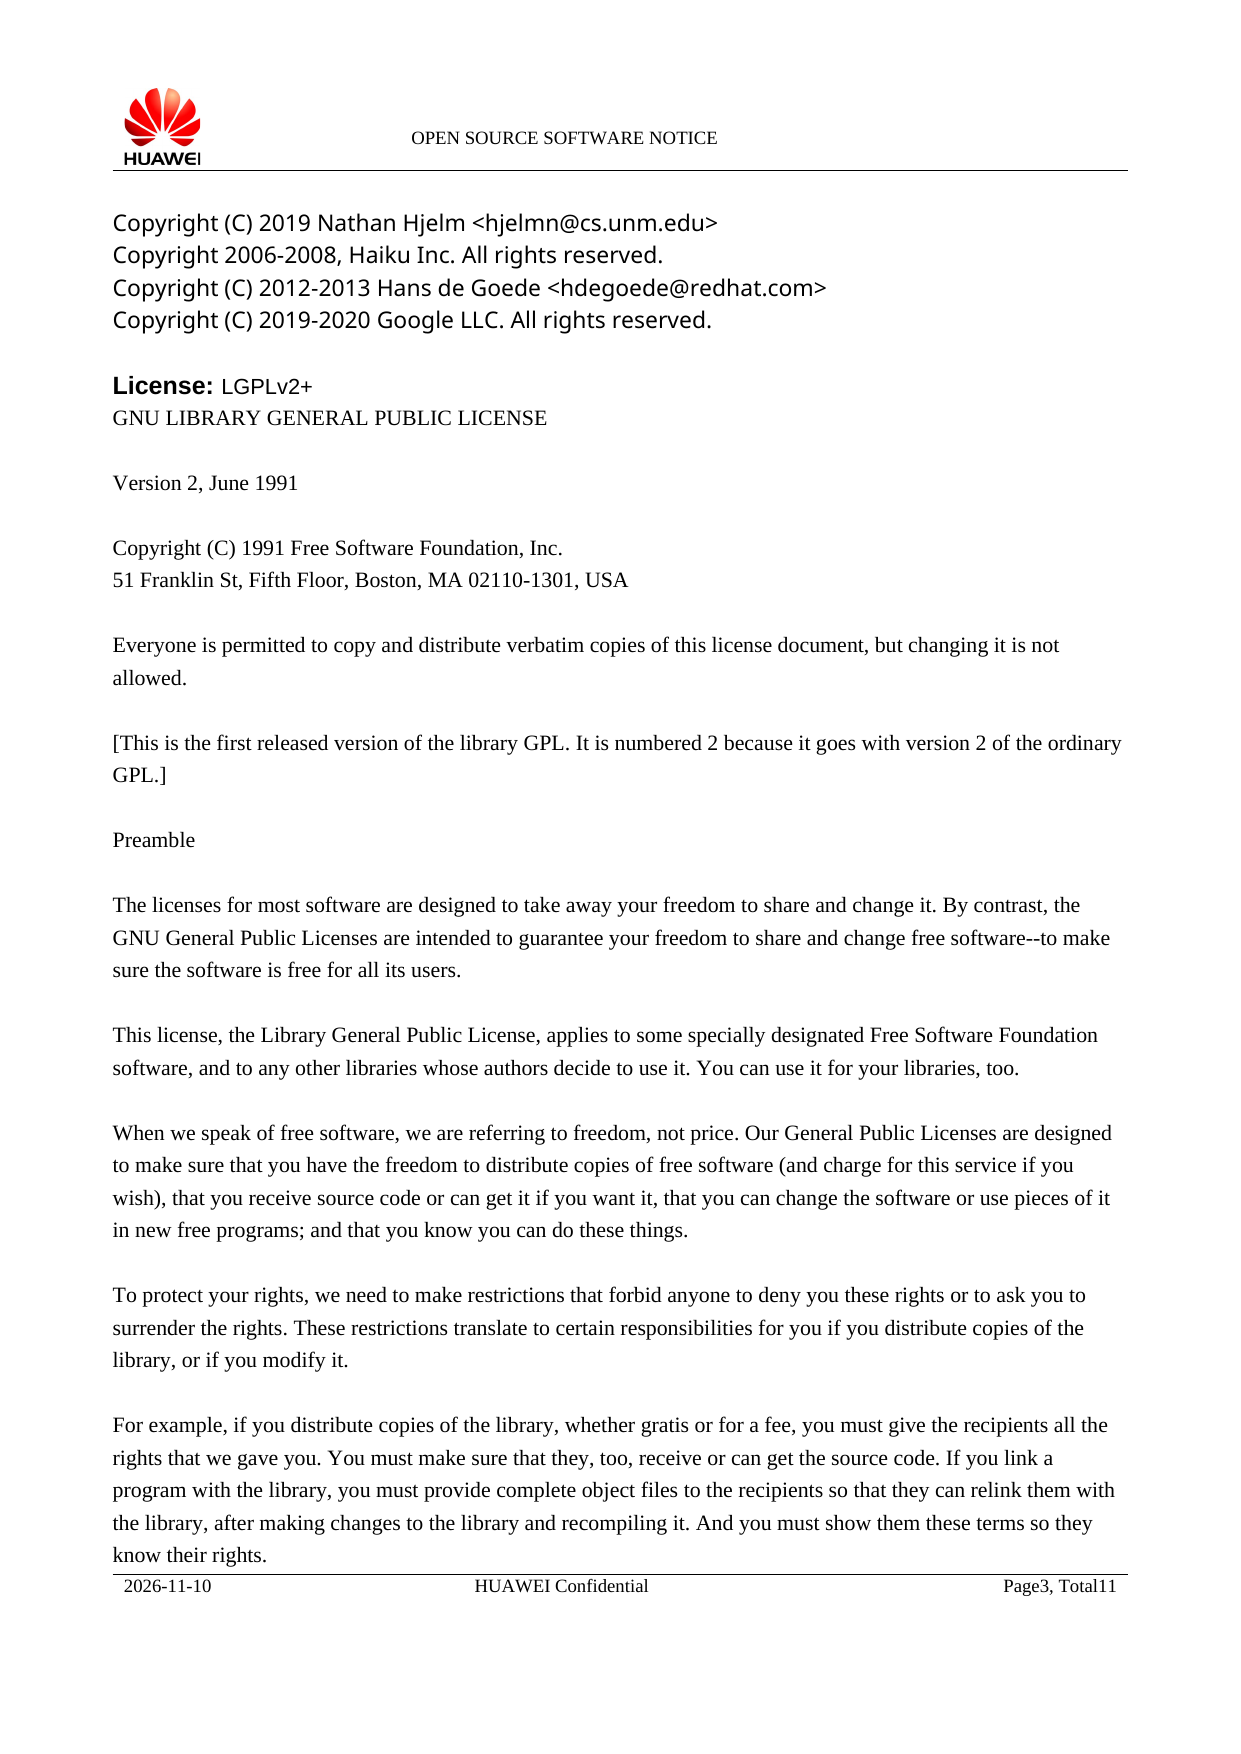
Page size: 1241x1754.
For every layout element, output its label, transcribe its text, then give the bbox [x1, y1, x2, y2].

text License: LGPLv2+ [112, 369, 1128, 401]
picture [124, 88, 201, 165]
